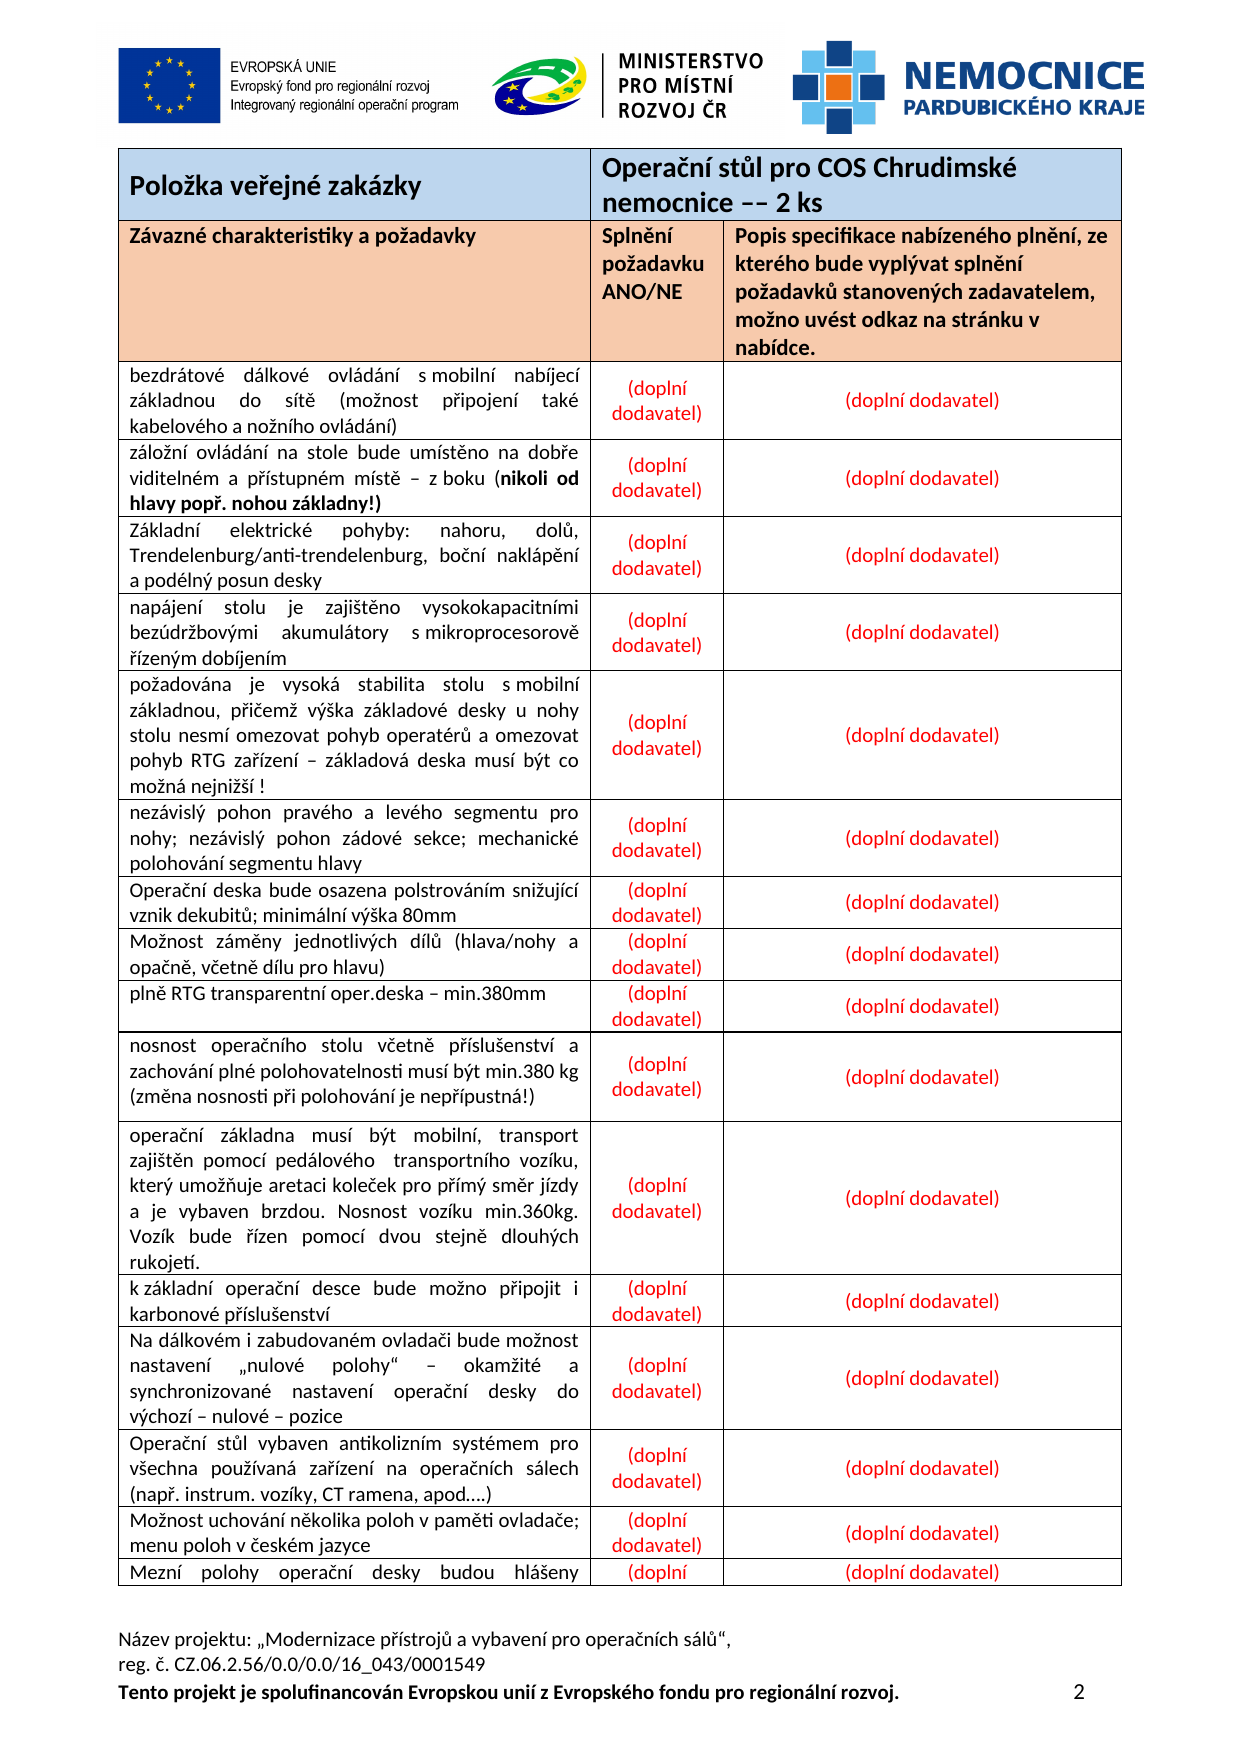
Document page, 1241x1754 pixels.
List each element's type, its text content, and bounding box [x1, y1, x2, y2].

table_cell (doplní dodavatel) [724, 594, 1121, 670]
table_cell (doplní dodavatel) [591, 800, 723, 876]
picture [791, 39, 1145, 135]
table_cell (doplní dodavatel) [591, 671, 723, 798]
table_cell Operační stůl vybaven antikolizním systémem pro všechna používaná zařízení na operačních sálech (např. instrum. vozíky, CT ramena, apod….) [119, 1430, 590, 1506]
table_header Položka veřejné zakázky [119, 149, 590, 220]
table_cell (doplní dodavatel) [724, 1430, 1121, 1506]
table_cell (doplní dodavatel) [724, 877, 1121, 928]
table_cell Závazné charakteristiky a požadavky [119, 221, 590, 361]
table_cell (doplní dodavatel) [724, 929, 1121, 979]
table_cell (doplní dodavatel) [591, 1559, 723, 1584]
table_cell (doplní dodavatel) [591, 362, 723, 438]
table_cell Popis specifikace nabízeného plnění, ze kterého bude vyplývat splnění požadavků stanovených zadavatelem, možno uvést odkaz na stránku v nabídce. [724, 221, 1121, 361]
table_cell (doplní dodavatel) [591, 1430, 723, 1506]
table_cell Na dálkovém i zabudovaném ovladači bude možnost nastavení „nulové polohy“ – okamžité a synchronizované nastavení operační desky do výchozí – nulové – pozice [119, 1327, 590, 1429]
table_cell (doplní dodavatel) [591, 594, 723, 670]
table_cell požadována je vysoká stabilita stolu s mobilní základnou, přičemž výška základové desky u nohy stolu nesmí omezovat pohyb operatérů a omezovat pohyb RTG zařízení – základová deska musí být co možná nejnižší ! [119, 671, 590, 798]
table_cell (doplní dodavatel) [724, 1122, 1121, 1274]
table_cell Operační deska bude osazena polstrováním snižující vznik dekubitů; minimální výška 80mm [119, 877, 590, 928]
table_cell plně RTG transparentní oper.deska – min.380mm [119, 981, 590, 1031]
table_cell (doplní dodavatel) [591, 981, 723, 1031]
table_cell (doplní dodavatel) [591, 1033, 723, 1121]
table_cell Základní elektrické pohyby: nahoru, dolů, Trendelenburg/anti-trendelenburg, boční naklápění a podélný posun desky [119, 517, 590, 593]
table_cell nezávislý pohon pravého a levého segmentu pro nohy; nezávislý pohon zádové sekce; mechanické polohování segmentu hlavy [119, 800, 590, 876]
table_cell (doplní dodavatel) [724, 1559, 1121, 1584]
table_cell (doplní dodavatel) [724, 1327, 1121, 1429]
table_cell k základní operační desce bude možno připojit i karbonové příslušenství [119, 1275, 590, 1326]
table_cell Možnost uchování několika poloh v paměti ovladače; menu poloh v českém jazyce [119, 1507, 590, 1558]
table_cell bezdrátové dálkové ovládání s mobilní nabíjecí základnou do sítě (možnost připojení také kabelového a nožního ovládání) [119, 362, 590, 438]
table_cell (doplní dodavatel) [724, 1507, 1121, 1558]
table_cell Splnění požadavku ANO/NE [591, 221, 723, 361]
table_cell (doplní dodavatel) [591, 1275, 723, 1326]
table_cell (doplní dodavatel) [724, 671, 1121, 798]
table_cell (doplní dodavatel) [591, 1122, 723, 1274]
table_cell (doplní dodavatel) [724, 517, 1121, 593]
table_cell (doplní dodavatel) [724, 1033, 1121, 1121]
table_cell (doplní dodavatel) [724, 800, 1121, 876]
table_cell Možnost záměny jednotlivých dílů (hlava/nohy a opačně, včetně dílu pro hlavu) [119, 929, 590, 979]
table_cell Mezní polohy operační desky budou hlášeny personálu zvukovým signálem, stejně jako možné kolizní situace. [119, 1559, 590, 1584]
table_cell (doplní dodavatel) [591, 877, 723, 928]
picture [96, 22, 785, 148]
table_cell napájení stolu je zajištěno vysokokapacitními bezúdržbovými akumulátory s mikroprocesorově řízeným dobíjením [119, 594, 590, 670]
table_cell operační základna musí být mobilní, transport zajištěn pomocí pedálového transportního vozíku, který umožňuje aretaci koleček pro přímý směr jízdy a je vybaven brzdou. Nosnost vozíku min.360kg. Vozík bude řízen pomocí dvou stejně dlouhých rukojetí. [119, 1122, 590, 1274]
table_cell (doplní dodavatel) [724, 362, 1121, 438]
table_cell (doplní dodavatel) [724, 440, 1121, 516]
table_cell záložní ovládání na stole bude umístěno na dobře viditelném a přístupném místě – z boku (nikoli od hlavy popř. nohou základny!) [119, 440, 590, 516]
table_cell (doplní dodavatel) [591, 1327, 723, 1429]
table_cell (doplní dodavatel) [724, 1275, 1121, 1326]
table_cell (doplní dodavatel) [591, 929, 723, 979]
table_cell nosnost operačního stolu včetně příslušenství a zachování plné polohovatelnosti musí být min.380 kg (změna nosnosti při polohování je nepřípustná!) [119, 1033, 590, 1121]
table_cell (doplní dodavatel) [591, 1507, 723, 1558]
table_cell (doplní dodavatel) [591, 440, 723, 516]
table_header Operační stůl pro COS Chrudimské nemocnice –– 2 ks [591, 149, 1121, 220]
table_cell (doplní dodavatel) [724, 981, 1121, 1031]
table_cell (doplní dodavatel) [591, 517, 723, 593]
